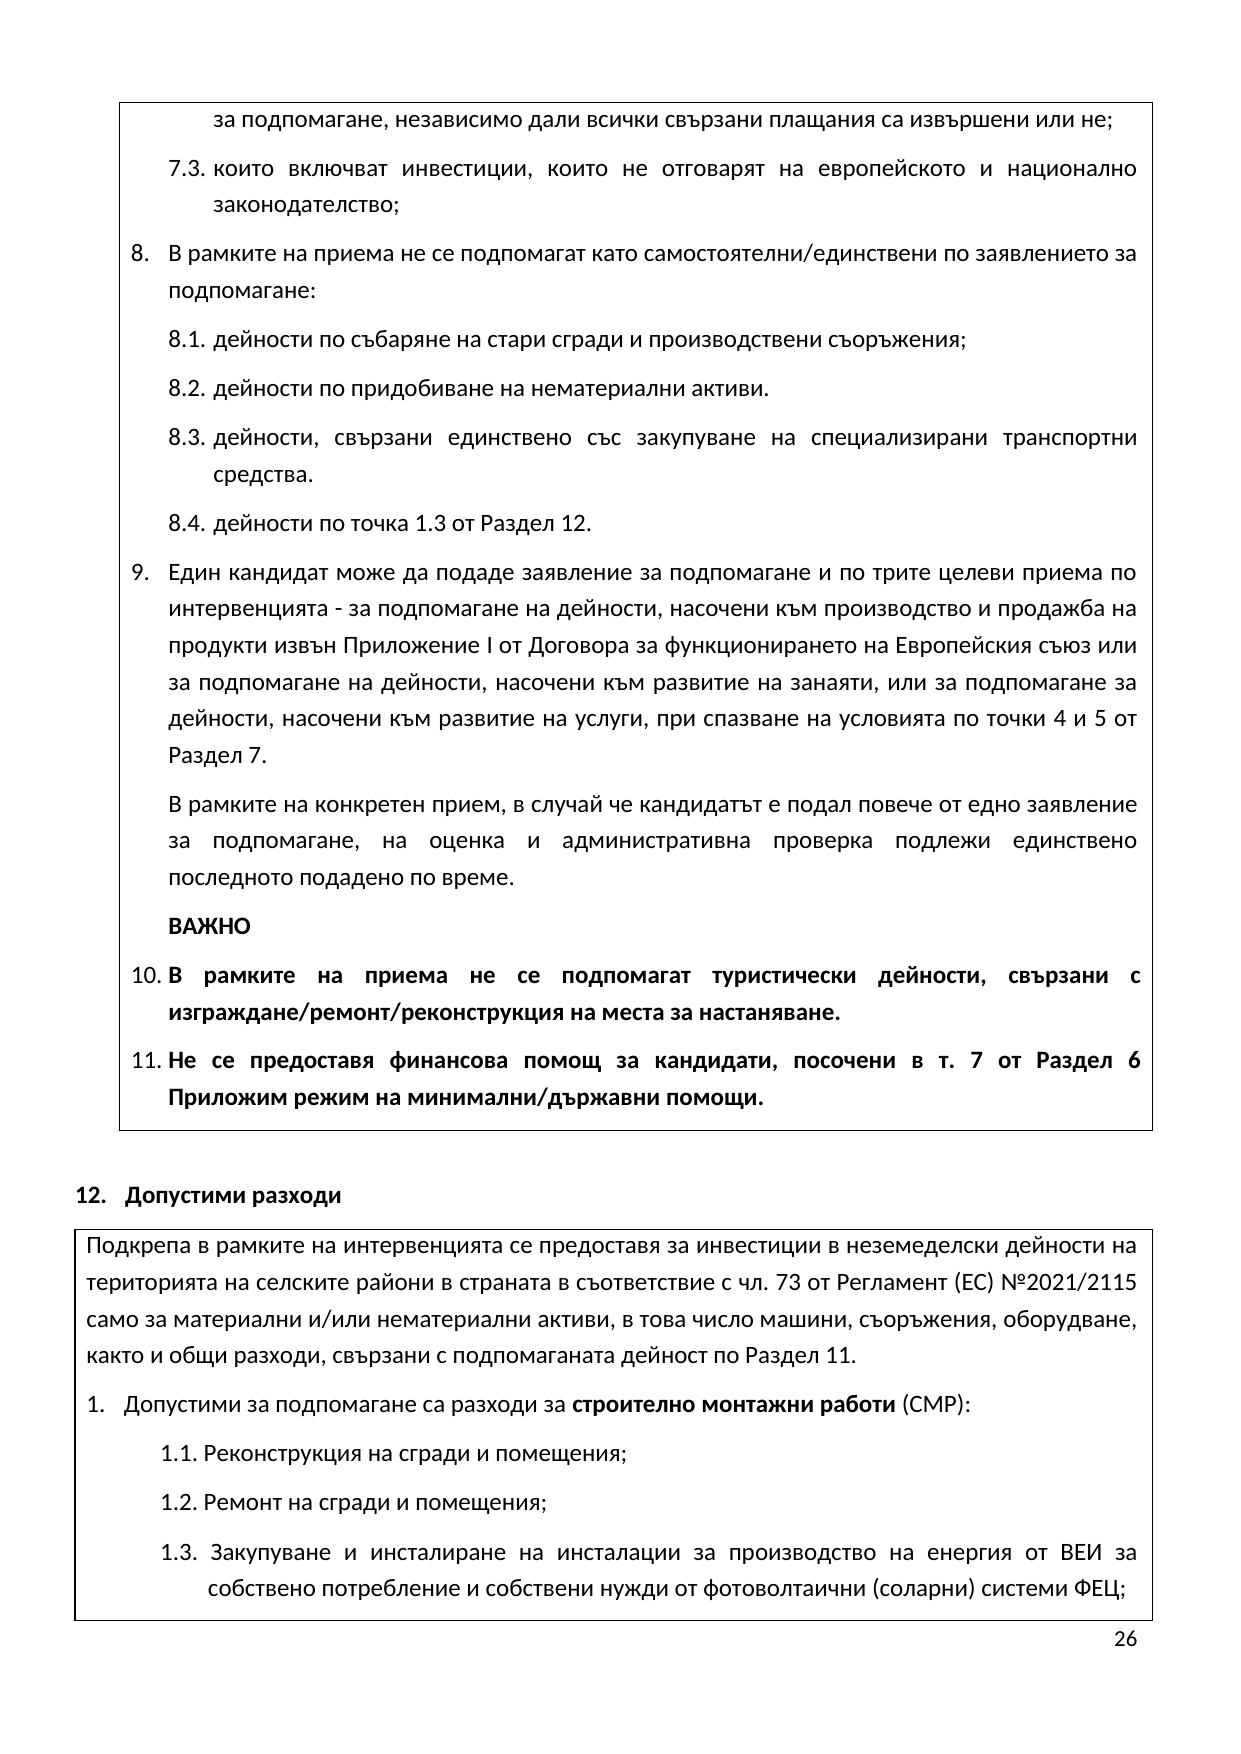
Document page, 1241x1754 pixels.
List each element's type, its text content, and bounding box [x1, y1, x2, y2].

subtitle Допустими разходи [75, 1179, 1137, 1210]
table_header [76, 1230, 1152, 1620]
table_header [120, 103, 1152, 1129]
